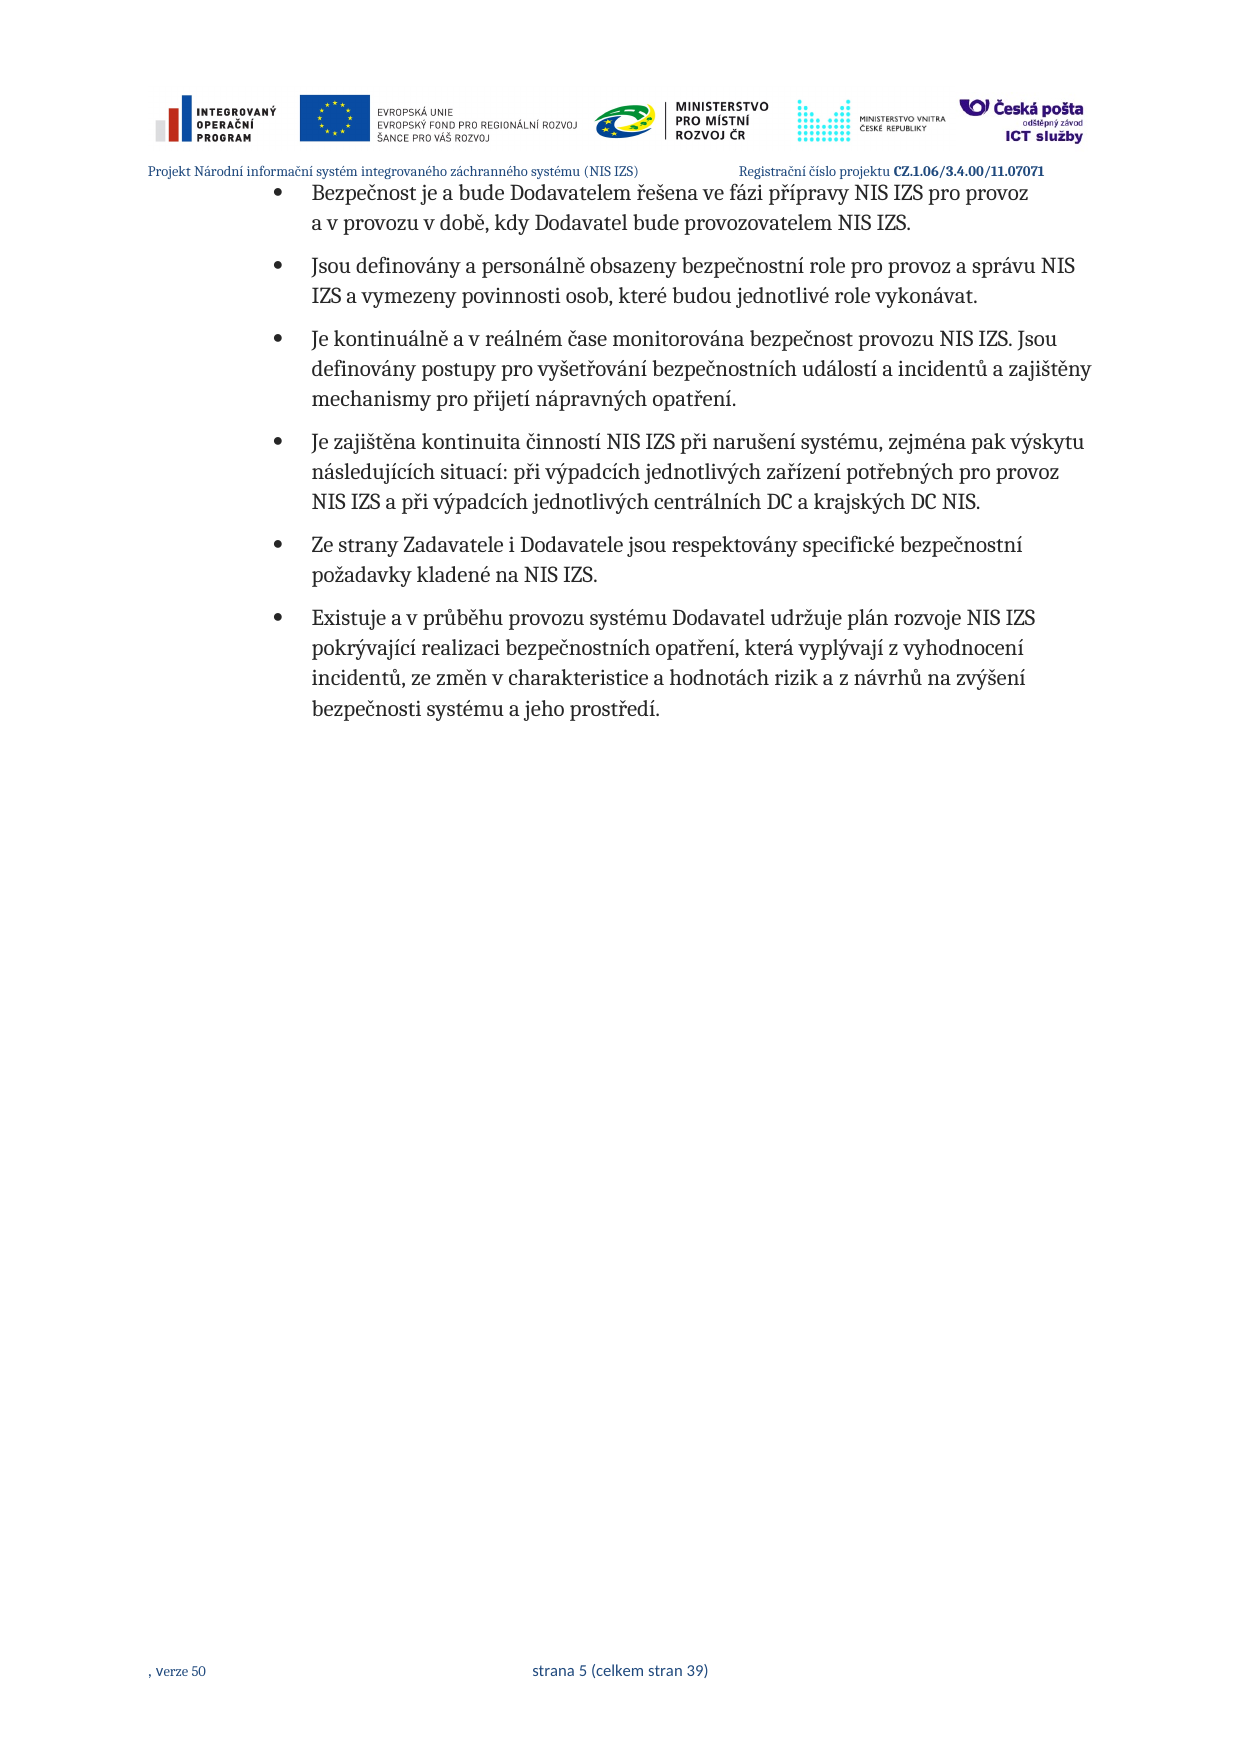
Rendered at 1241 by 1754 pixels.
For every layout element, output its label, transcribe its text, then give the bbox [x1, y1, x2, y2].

picture [147, 86, 1091, 152]
list Je zajištěna kontinuita činností NIS IZS při narušení systému, zejména pak výskytu následujících situací: při výpadcích jednotlivých zařízení potřebných pro provoz NIS IZS a při výpadcích jednotlivých centrálních DC a krajských DC NIS. [274, 429, 1092, 515]
list Existuje a v průběhu provozu systému Dodavatel udržuje plán rozvoje NIS IZS pokrývající realizaci bezpečnostních opatření, která vyplývají z vyhodnocení incidentů, ze změn v charakteristice a hodnotách rizik a z návrhů na zvýšení bezpečnosti systému a jeho prostředí. [274, 605, 1092, 722]
list Jsou definovány a personálně obsazeny bezpečnostní role pro provoz a správu NIS IZS a vymezeny povinnosti osob, které budou jednotlivé role vykonávat. [274, 253, 1092, 309]
list Je kontinuálně a v reálném čase monitorována bezpečnost provozu NIS IZS. Jsou definovány postupy pro vyšetřování bezpečnostních událostí a incidentů a zajištěny mechanismy pro přijetí nápravných opatření. [274, 326, 1092, 412]
list Bezpečnost je a bude Dodavatelem řešena ve fázi přípravy NIS IZS pro provoz a v provozu v době, kdy Dodavatel bude provozovatelem NIS IZS. [274, 180, 1092, 236]
list Ze strany Zadavatele i Dodavatele jsou respektovány specifické bezpečnostní požadavky kladené na NIS IZS. [274, 532, 1092, 588]
